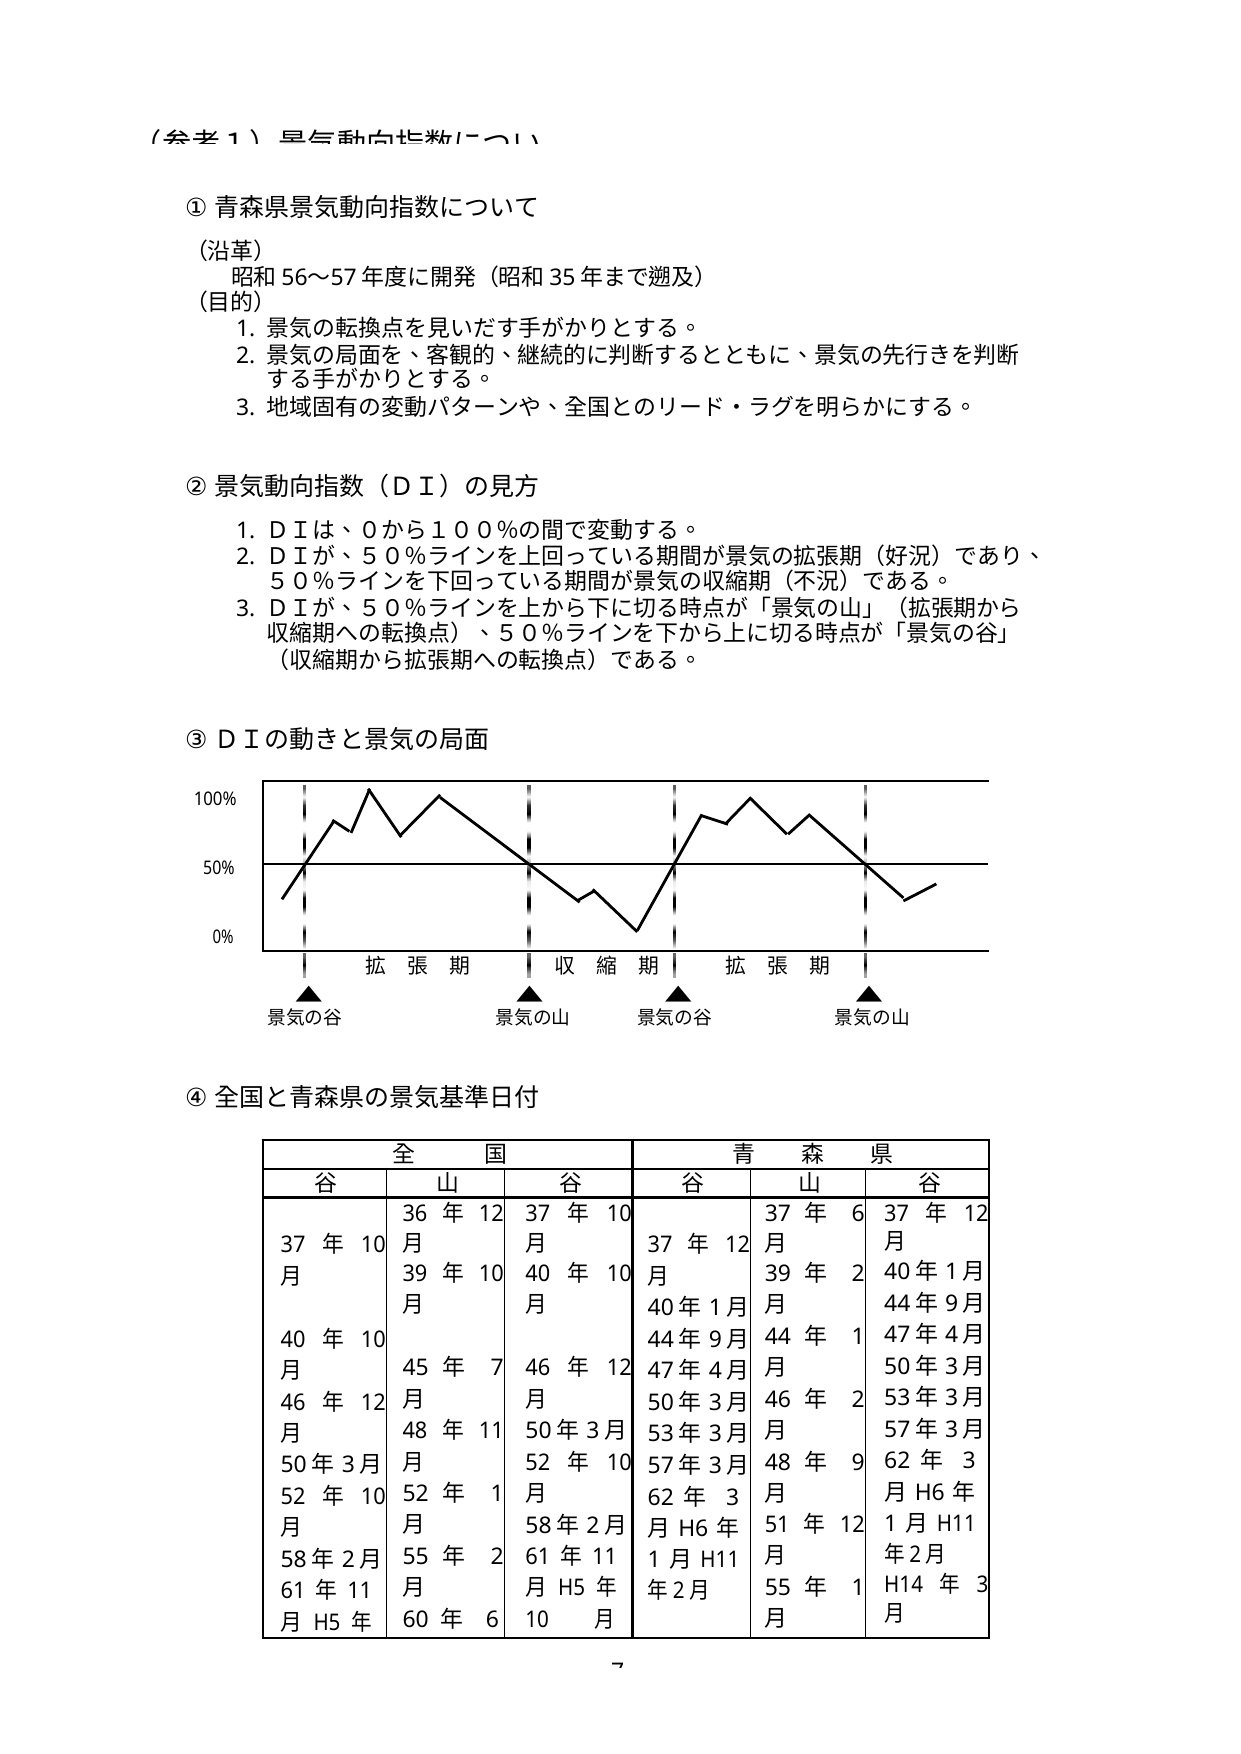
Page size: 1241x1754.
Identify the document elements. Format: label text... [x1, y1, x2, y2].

subtitle （沿革） [185, 237, 1142, 265]
picture [527, 880, 531, 923]
text 0% [212, 923, 1142, 949]
list 景気の局面を、客観的、継続的に判断するとともに、景気の先行きを判断する手がかりとする。 [236, 343, 1026, 394]
list 地域固有の変動パターンや、全国とのリード・ラグを明らかにする。 [236, 394, 1142, 421]
list ＤＩが、５０％ラインを上回っている期間が景気の拡張期（好況）であり、 [236, 544, 1142, 569]
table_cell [505, 1199, 631, 1637]
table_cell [387, 1199, 504, 1637]
text 50% [203, 854, 1142, 880]
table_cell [264, 1199, 386, 1637]
table_header 青 森 県 [634, 1141, 988, 1167]
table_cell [634, 1199, 750, 1637]
table_header 全 国 [264, 1141, 631, 1167]
subtitle ① 青森県景気動向指数について [185, 189, 1142, 223]
text ② 景気動向指数（ＤＩ）の見方 [185, 468, 1142, 502]
table_cell 谷 [505, 1170, 631, 1196]
text ③ ＤＩの動きと景気の局面 [185, 722, 1142, 756]
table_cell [751, 1199, 865, 1637]
picture [527, 811, 531, 854]
list ＤＩが、５０％ラインを上から下に切る時点が「景気の山」（拡張期から収縮期への転換点）、５０％ラインを下から上に切る時点が「景気の谷」 [236, 596, 1026, 648]
table_cell 谷 [264, 1170, 386, 1196]
text 100% [193, 785, 1142, 811]
text 拡 張 期 収 縮 期 拡 張 期 [106, 952, 1089, 979]
subtitle ④ 全国と青森県の景気基準日付 [185, 1080, 1142, 1114]
text 景気の谷 景気の山 景気の谷 景気の山 [106, 1005, 1070, 1029]
table_cell 谷 [634, 1170, 750, 1196]
text （収縮期から拡張期への転換点）である。 [267, 648, 1142, 674]
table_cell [866, 1199, 988, 1637]
table_cell 山 [751, 1170, 865, 1196]
text ５０％ラインを下回っている期間が景気の収縮期（不況）である。 [267, 569, 1142, 595]
table_cell 山 [387, 1170, 504, 1196]
list ＤＩは、０から１００％の間で変動する。 [236, 516, 1142, 544]
text （目的） [185, 290, 1142, 316]
text 昭和56～57年度に開発（昭和35年まで遡及） [231, 265, 1142, 290]
list 景気の転換点を見いだす手がかりとする。 [236, 316, 1142, 341]
table_cell 谷 [866, 1170, 988, 1196]
text ▲ ▲ ▲ ▲ [106, 979, 1071, 1005]
